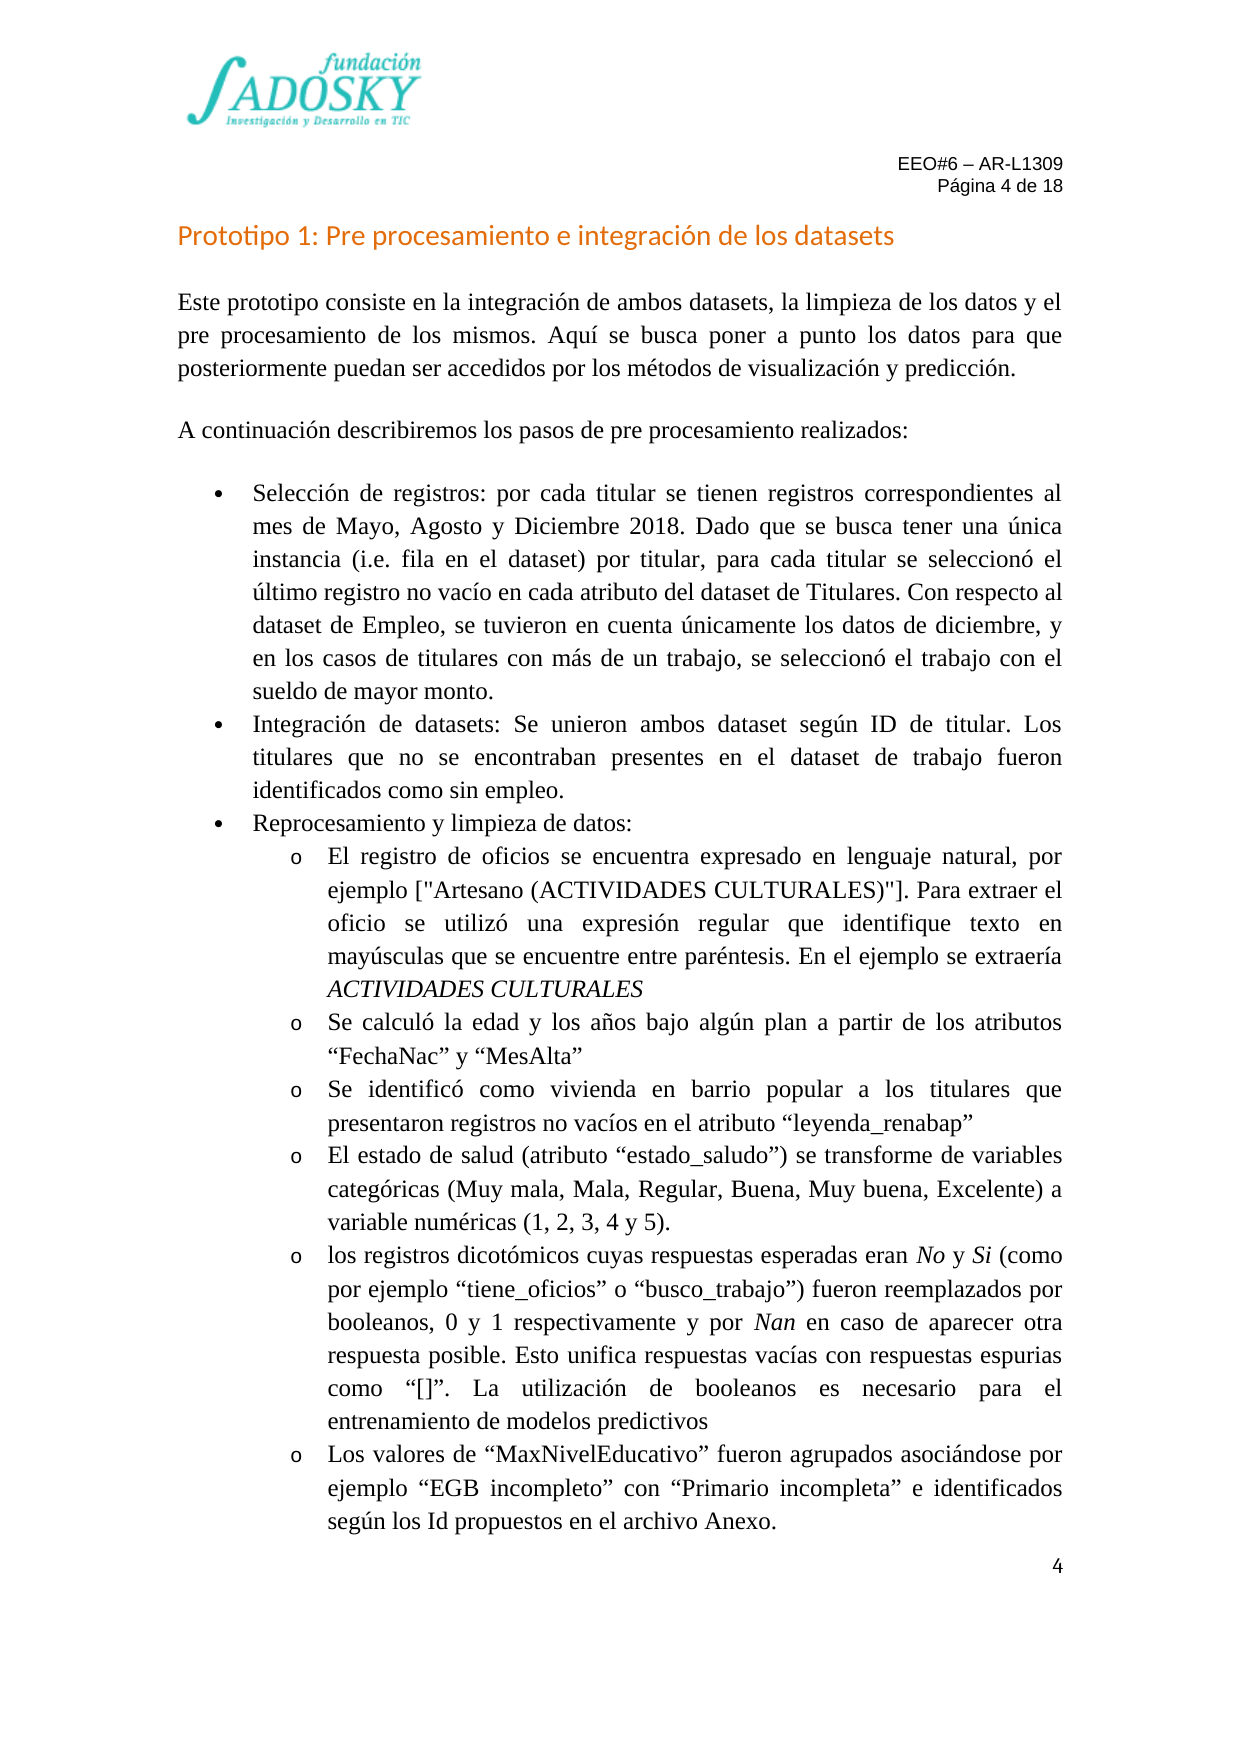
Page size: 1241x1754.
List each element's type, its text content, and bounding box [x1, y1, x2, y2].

text Este prototipo consiste en la integración de ambos datasets, la limpieza de los datos y el pre procesamiento de los mismos. Aquí se busca poner a punto los datos para que posteriormente puedan ser accedidos por los métodos de visualización y predicción. [177, 287, 1063, 382]
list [290, 1445, 1063, 1540]
list Se identificó como vivienda en barrio popular a los titulares que presentaron registros no vacíos en el atributo “leyenda_renabap” [290, 1219, 1063, 1282]
list Se calculó la edad y los años bajo algún plan a partir de los atributos “FechaNac” y “MesAlta” [290, 1123, 1063, 1186]
picture [177, 49, 433, 129]
list Reprocesamiento y limpieza de datos: [215, 866, 1063, 895]
subtitle Prototipo 1: Pre procesamiento e integración de los datasets [177, 217, 1063, 253]
text A continuación describiremos los pasos de pre procesamiento realizados: [177, 416, 1063, 444]
list Selección de registros: por cada titular se tienen registros correspondientes al mes de Mayo, Agosto y Diciembre 2018. Dado que se busca tener una única instancia (i.e. fila en el dataset) por titular, para cada titular se seleccionó el último registro no vacío en cada atributo del dataset de Titulares. Con respecto al dataset de Empleo, se tuvieron en cuenta únicamente los datos de diciembre, y en los casos de titulares con más de un trabajo, se seleccionó el trabajo con el sueldo de mayor monto. [215, 478, 1063, 704]
list El estado de salud (atributo “estado_saludo”) se transforme de variables categóricas (Muy mala, Mala, Regular, Buena, Muy buena, Excelente) a variable numéricas (1, 2, 3, 4 y 5). [290, 1316, 1063, 1411]
list El registro de oficios se encuentra expresado en lenguaje natural, por ejemplo ["Artesano (ACTIVIDADES CULTURALES)"]. Para extraer el oficio se utilizó una expresión regular que identifique texto en mayúsculas que se encuentre entre paréntesis. En el ejemplo se extraería ACTIVIDADES CULTURALES [290, 928, 1063, 1090]
list Integración de datasets: Se unieron ambos dataset según ID de titular. Los titulares que no se encontraban presentes en el dataset de trabajo fueron identificados como sin empleo. [215, 738, 1063, 833]
